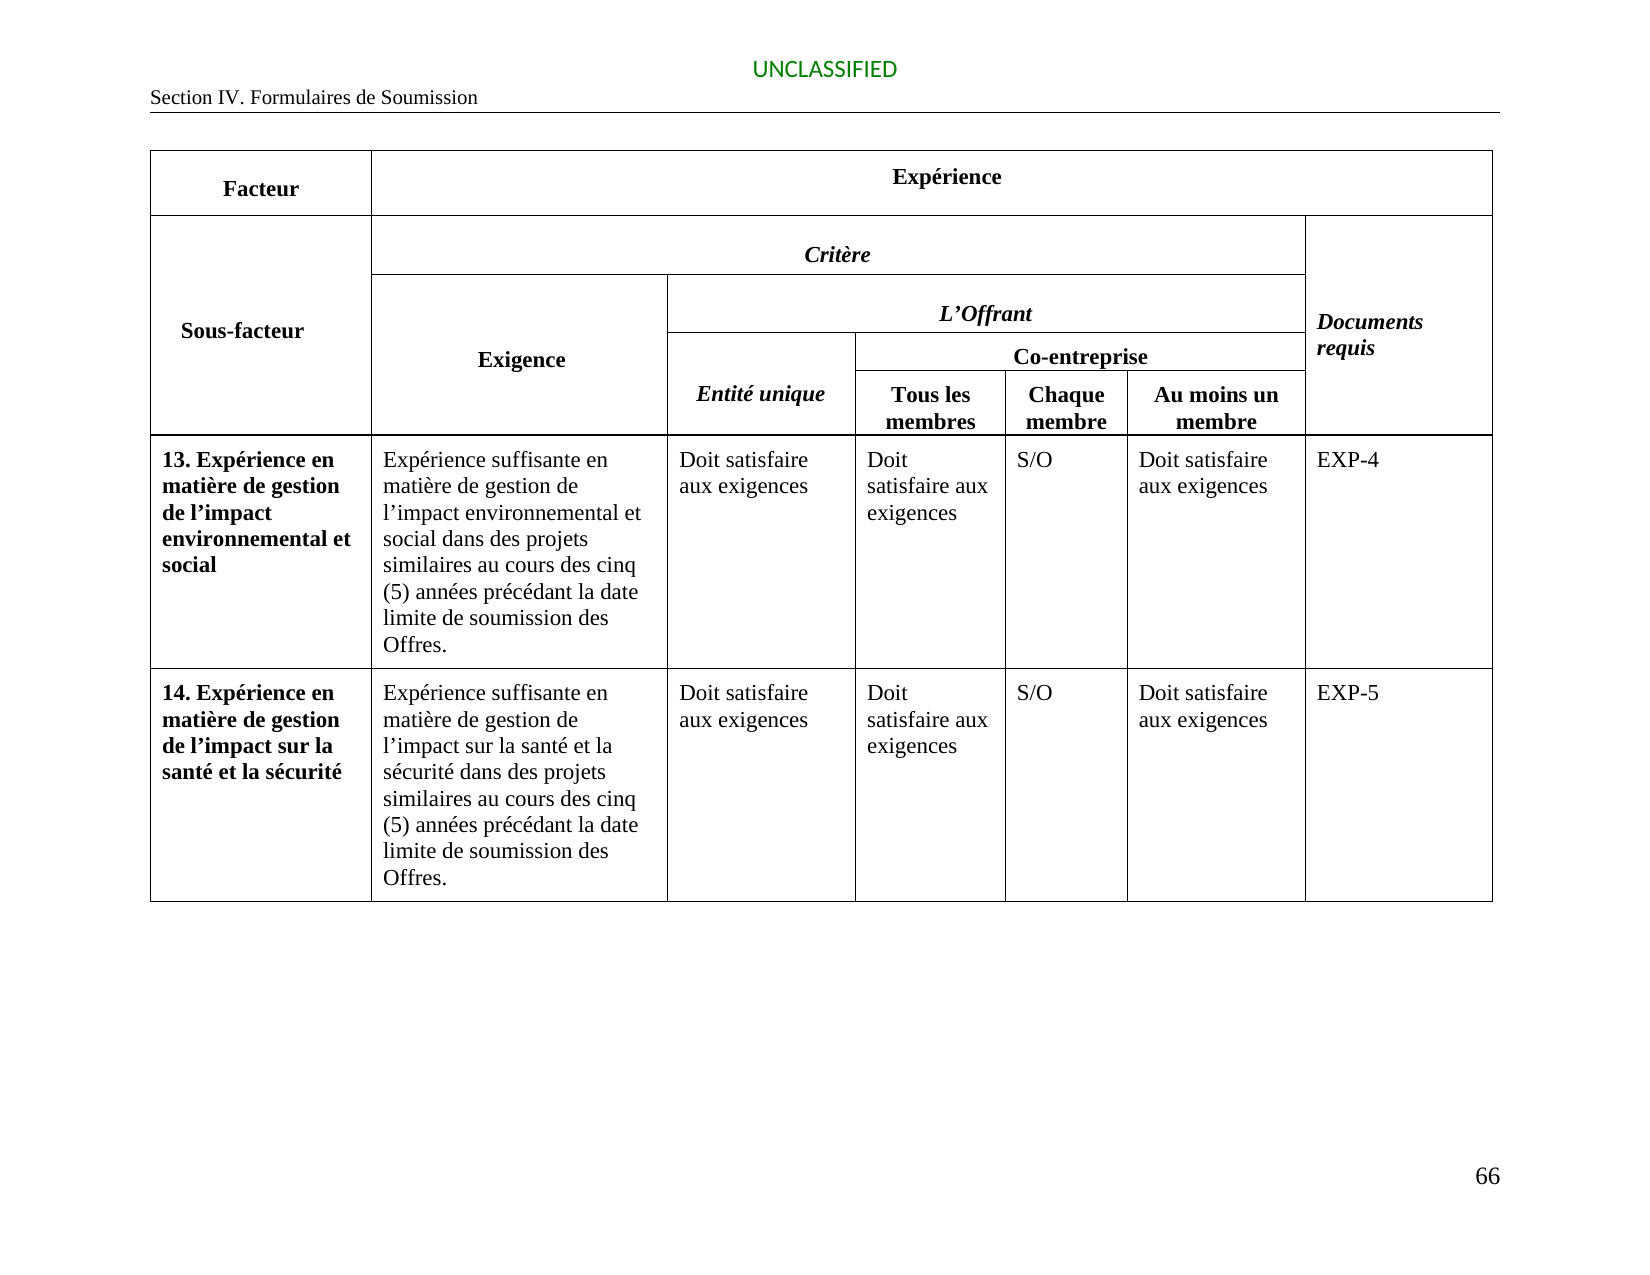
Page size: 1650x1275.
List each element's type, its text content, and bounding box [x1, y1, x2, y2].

table_header Facteur [151, 151, 371, 215]
table_cell EXP-5 [1306, 669, 1492, 901]
table_cell 13. Expérience en matière de gestion de l’impact environnemental et social [151, 436, 371, 667]
table_cell Doit satisfaire aux exigences [856, 436, 1005, 667]
table_cell Chaque membre [1006, 371, 1127, 434]
table_cell S/O [1006, 669, 1127, 901]
table_cell Entité unique [668, 333, 855, 434]
table_cell Doit satisfaire aux exigences [668, 669, 855, 901]
table_cell Documents requis [1306, 216, 1492, 434]
table_cell S/O [1006, 436, 1127, 667]
table_cell 14. Expérience en matière de gestion de l’impact sur la santé et la sécurité [151, 669, 371, 901]
table_cell EXP-4 [1306, 436, 1492, 667]
table_cell Critère [372, 216, 1305, 273]
table_cell Co-entreprise [856, 333, 1305, 370]
table_header Expérience [372, 151, 1492, 215]
table_cell Expérience suffisante en matière de gestion de l’impact sur la santé et la sécurité dans des projets similaires au cours des cinq (5) années précédant la date limite de soumission des Offres. [372, 669, 667, 901]
table_cell L’Offrant [668, 275, 1305, 332]
table_cell Doit satisfaire aux exigences [1128, 669, 1305, 901]
table_cell Doit satisfaire aux exigences [1128, 436, 1305, 667]
table_cell Tous les membres [856, 371, 1005, 434]
table_cell Doit satisfaire aux exigences [856, 669, 1005, 901]
table_cell Sous-facteur [151, 216, 371, 434]
table_cell Doit satisfaire aux exigences [668, 436, 855, 667]
table_cell Expérience suffisante en matière de gestion de l’impact environnemental et social dans des projets similaires au cours des cinq (5) années précédant la date limite de soumission des Offres. [372, 436, 667, 667]
table_cell Exigence [372, 275, 667, 434]
table_cell Au moins un membre [1128, 371, 1305, 434]
